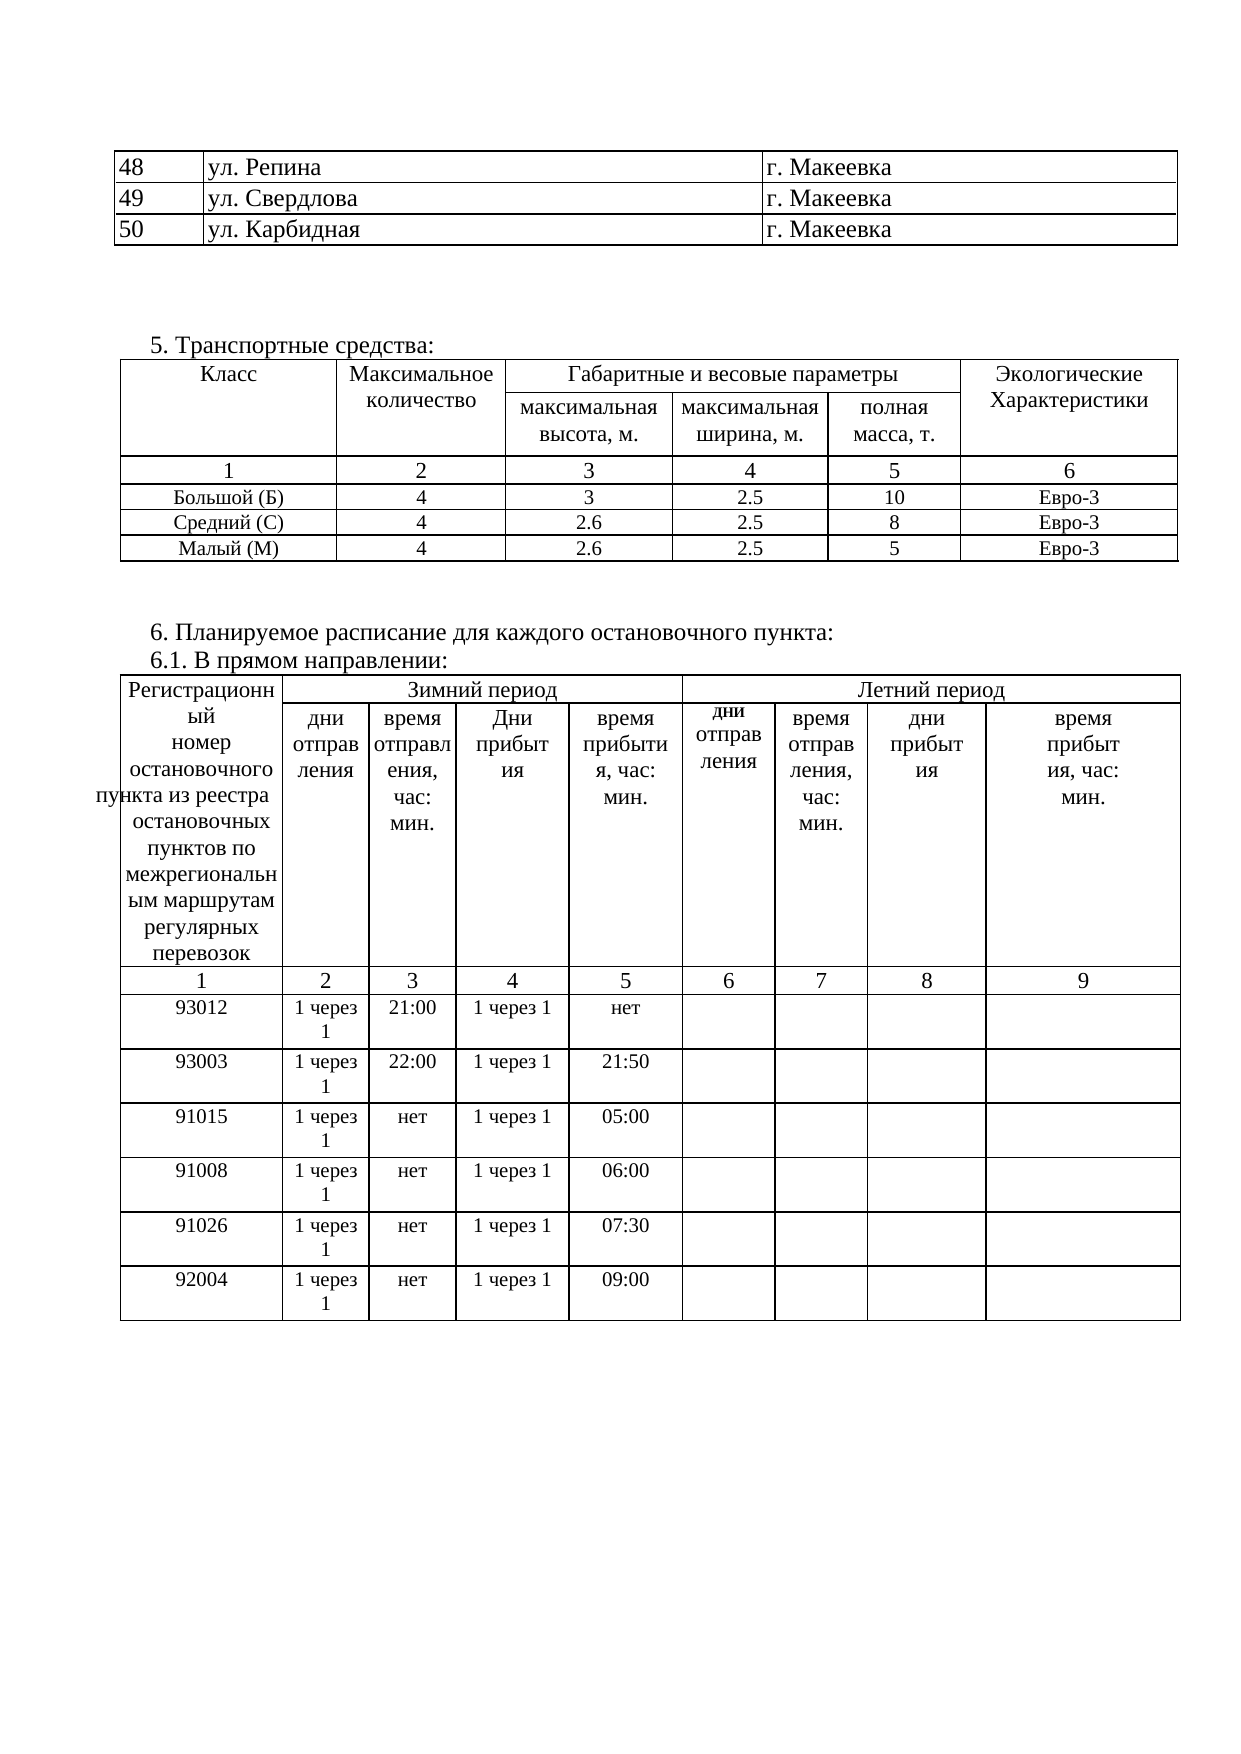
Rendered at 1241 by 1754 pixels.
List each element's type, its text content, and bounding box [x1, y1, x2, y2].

table_cell 7 [776, 967, 867, 993]
table_cell [776, 1213, 867, 1265]
table_cell 22:00 [370, 1050, 455, 1102]
table_cell 4 [337, 485, 505, 509]
table_cell 4 [337, 510, 505, 534]
table_cell 8 [868, 967, 985, 993]
table_cell ДНИ отправ ления [683, 704, 774, 966]
table_cell 1 через 1 [457, 1213, 568, 1265]
table_cell максимальная высота, м. [506, 393, 672, 455]
table_cell 9 [987, 967, 1180, 993]
table_header Класс [121, 360, 336, 455]
table_cell [776, 1050, 867, 1102]
table_cell 2.5 [673, 510, 827, 534]
table_cell Большой (Б) [121, 485, 336, 509]
table_cell 07:30 [570, 1213, 682, 1265]
table_cell 1 через 1 [457, 1267, 568, 1320]
table_cell 1 [121, 457, 336, 483]
table_cell ул. Репина [204, 152, 762, 181]
text 6.1. В прямом направлении: [150, 645, 1090, 674]
table_cell нет [370, 1158, 455, 1211]
table_cell 09:00 [570, 1267, 682, 1320]
table_cell [776, 1267, 867, 1320]
text 6. Планируемое расписание для каждого остановочного пункта: [150, 617, 1090, 645]
text 5. Транспортные средства: [150, 330, 1090, 358]
table_cell 21:00 [370, 995, 455, 1048]
table_cell 06:00 [570, 1158, 682, 1211]
table_cell 1 через 1 [283, 1104, 368, 1157]
table_cell 2 [283, 967, 368, 993]
table_cell 1 через 1 [283, 1050, 368, 1102]
table_cell 3 [506, 485, 672, 509]
table_cell 93012 [121, 995, 282, 1048]
table_cell 4 [457, 967, 568, 993]
table_cell Евро-3 [961, 510, 1177, 534]
table_cell 2.5 [673, 485, 827, 509]
table_cell г. Макеевка [763, 152, 1177, 181]
table_cell 91026 [121, 1213, 282, 1265]
table_cell 1 через 1 [283, 1213, 368, 1265]
table_cell Евро-3 [961, 485, 1177, 509]
table_cell 93003 [121, 1050, 282, 1102]
table_cell 21:50 [570, 1050, 682, 1102]
table_cell 3 [370, 967, 455, 993]
table_cell 2.5 [673, 536, 827, 560]
table_cell [987, 1050, 1180, 1102]
table_cell 3 [506, 457, 672, 483]
table_header Максимальное количество [337, 360, 505, 455]
table_cell Дни прибыт ия [457, 704, 568, 966]
table_cell время отправл ения, час: мин. [370, 704, 455, 966]
table_cell [776, 1104, 867, 1157]
table_cell [987, 995, 1180, 1048]
table_cell Малый (М) [121, 536, 336, 560]
table_cell Евро-3 [961, 536, 1177, 560]
table_cell [987, 1213, 1180, 1265]
table_cell 1 через 1 [457, 1158, 568, 1211]
table_cell полная масса, т. [829, 393, 960, 455]
table_cell г. Макеевка [763, 213, 1177, 244]
table_cell [683, 1158, 774, 1211]
table_cell максимальная ширина, м. [673, 393, 827, 455]
table_cell ул. Карбидная [204, 215, 762, 244]
table_cell [683, 1104, 774, 1157]
table_cell 4 [673, 457, 827, 483]
table_cell 2 [337, 457, 505, 483]
table_cell 4 [337, 536, 505, 560]
table_cell [683, 1213, 774, 1265]
table_cell 1 через 1 [457, 1104, 568, 1157]
table_cell время прибыти я, час: мин. [570, 704, 682, 966]
table_cell нет [370, 1267, 455, 1320]
table_cell [868, 1267, 985, 1320]
table_cell 92004 [121, 1267, 282, 1320]
table_cell 91015 [121, 1104, 282, 1157]
table_cell 1 через 1 [283, 1267, 368, 1320]
table_cell 6 [683, 967, 774, 993]
table_cell [987, 1104, 1180, 1157]
table_cell нет [370, 1213, 455, 1265]
table_cell 2.6 [506, 510, 672, 534]
table_cell 1 через 1 [283, 1158, 368, 1211]
table_cell ул. Свердлова [204, 183, 762, 213]
table_cell [683, 1267, 774, 1320]
table_cell 5 [570, 967, 682, 993]
table_cell 6 [961, 457, 1177, 483]
table_cell г. Макеевка [763, 181, 1177, 213]
table_header Экологические Характеристики [961, 360, 1177, 455]
table_cell 50 [115, 214, 203, 244]
table_header Зимний период [283, 676, 682, 702]
table_header Габаритные и весовые параметры [506, 360, 960, 392]
table_cell 1 через 1 [283, 995, 368, 1048]
table_cell [987, 1158, 1180, 1211]
table_cell [776, 1158, 867, 1211]
table_cell [868, 1213, 985, 1265]
table_cell [987, 1267, 1180, 1320]
table_cell 49 [115, 183, 203, 213]
table_cell 48 [115, 152, 203, 181]
table_cell 05:00 [570, 1104, 682, 1157]
table_cell [868, 1050, 985, 1102]
table_cell дни прибыт ия [868, 704, 985, 966]
table_cell нет [570, 995, 682, 1048]
table_cell Средний (С) [121, 510, 336, 534]
table_cell 1 через 1 [457, 1050, 568, 1102]
table_cell [683, 1050, 774, 1102]
table_cell 1 через 1 [457, 995, 568, 1048]
table_cell 10 [829, 485, 960, 509]
table_header Летний период [683, 676, 1180, 702]
table_cell 5 [829, 536, 960, 560]
table_cell 2.6 [506, 536, 672, 560]
table_cell дни отправ ления [283, 704, 368, 966]
table_cell 1 [121, 967, 282, 993]
table_cell 8 [829, 510, 960, 534]
table_cell [776, 995, 867, 1048]
table_cell время прибыт ия, час: мин. [987, 704, 1180, 966]
table_cell время отправ ления, час: мин. [776, 704, 867, 966]
table_cell [868, 1104, 985, 1157]
table_cell [683, 995, 774, 1048]
table_cell 91008 [121, 1158, 282, 1211]
table_cell [868, 1158, 985, 1211]
table_cell нет [370, 1104, 455, 1157]
table_cell [868, 995, 985, 1048]
table_cell 5 [829, 457, 960, 483]
table_header Регистрационный номер остановочного пункта из реестра остановочных пунктов по межрегиональным маршрутам регулярных перевозок [121, 676, 282, 966]
